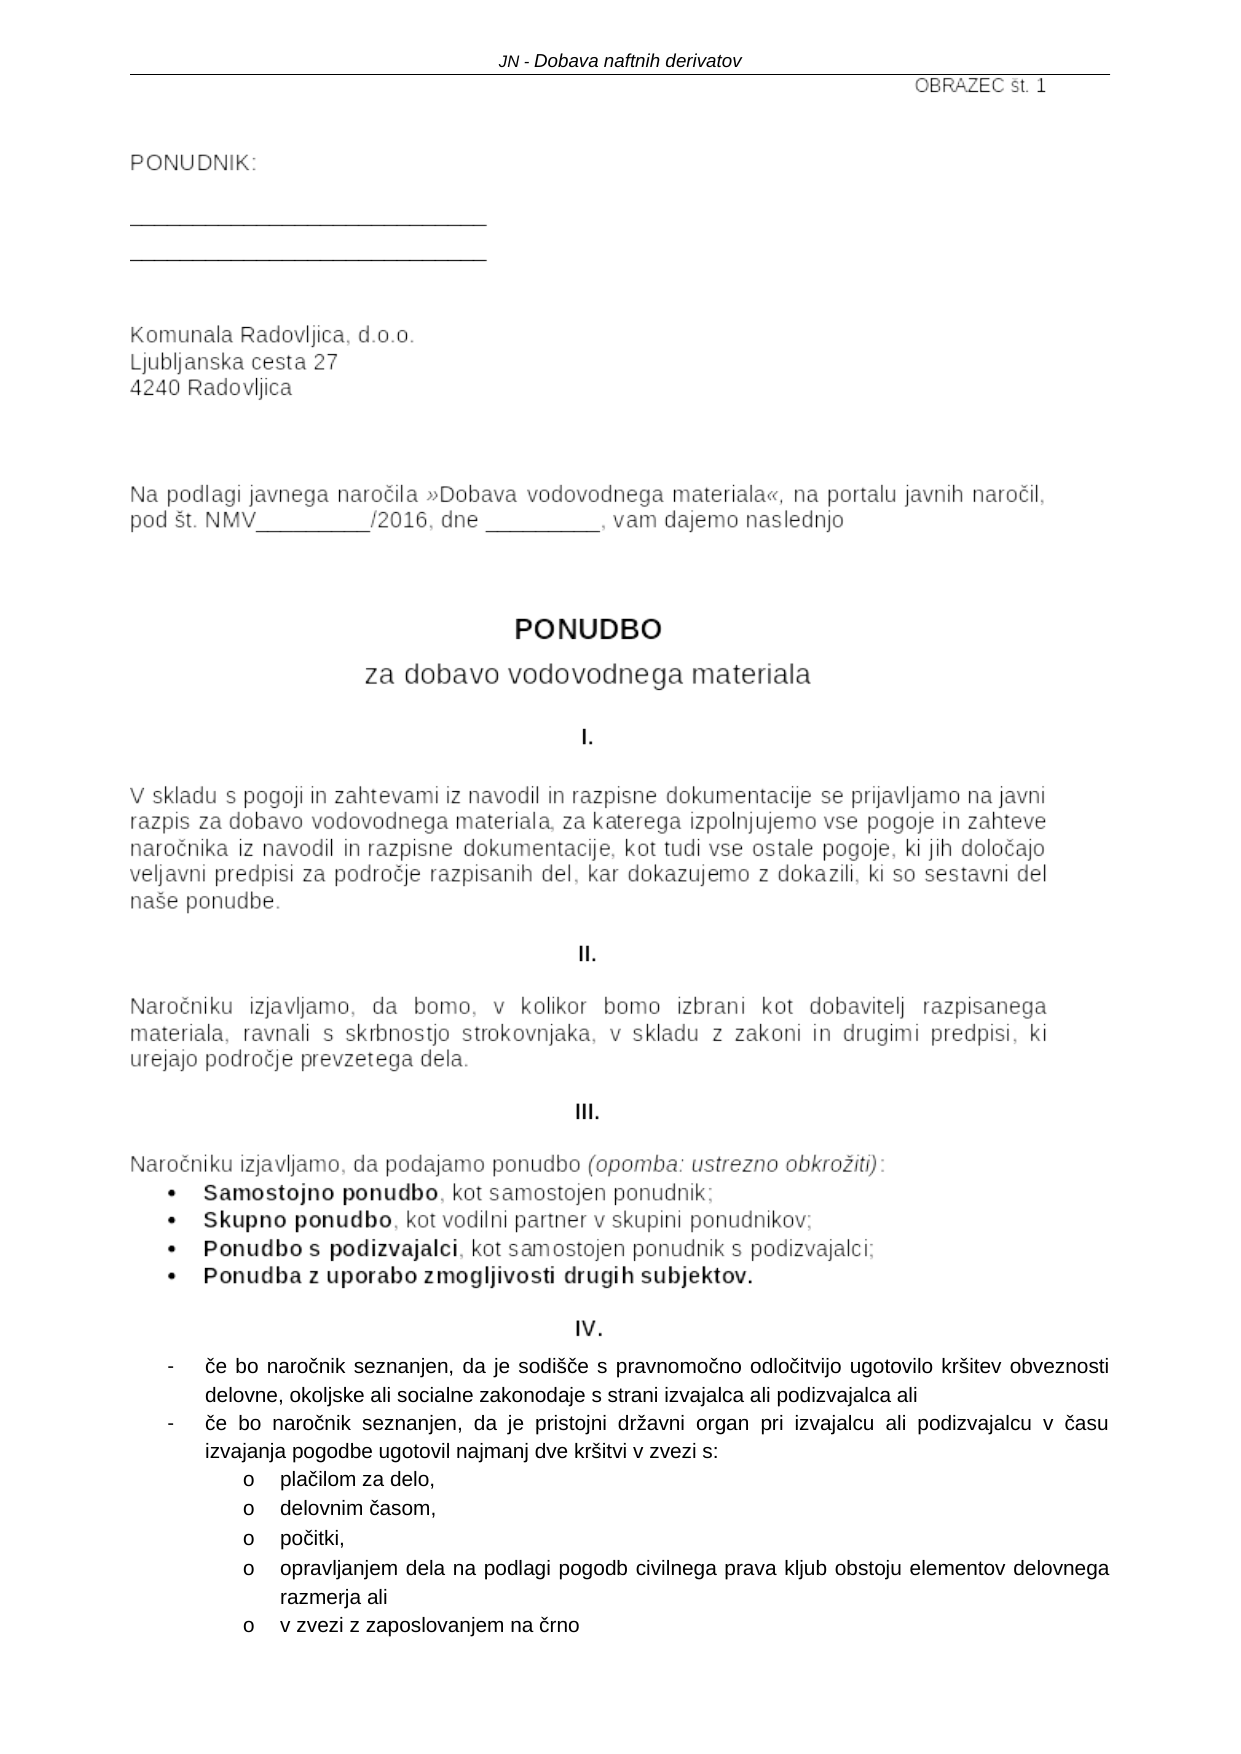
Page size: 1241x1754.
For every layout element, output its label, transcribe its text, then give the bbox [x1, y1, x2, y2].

list delovnim časom, [242, 1496, 1110, 1522]
list plačilom za delo, [242, 1466, 1110, 1492]
list če bo naročnik seznanjen, da je sodišče s pravnomočno odločitvijo ugotovilo kršitev obveznosti delovne, okoljske ali socialne zakonodaje s strani izvajalca ali podizvajalca ali [167, 1353, 1110, 1406]
list počitki, [242, 1526, 1110, 1552]
list če bo naročnik seznanjen, da je pristojni državni organ pri izvajalcu ali podizvajalcu v času izvajanja pogodbe ugotovil najmanj dve kršitvi v zvezi s: [167, 1410, 1110, 1463]
list v zvezi z zaposlovanjem na črno [242, 1612, 1110, 1638]
list opravljanjem dela na podlagi pogodb civilnega prava kljub obstoju elementov delovnega razmerja ali [242, 1556, 1110, 1609]
